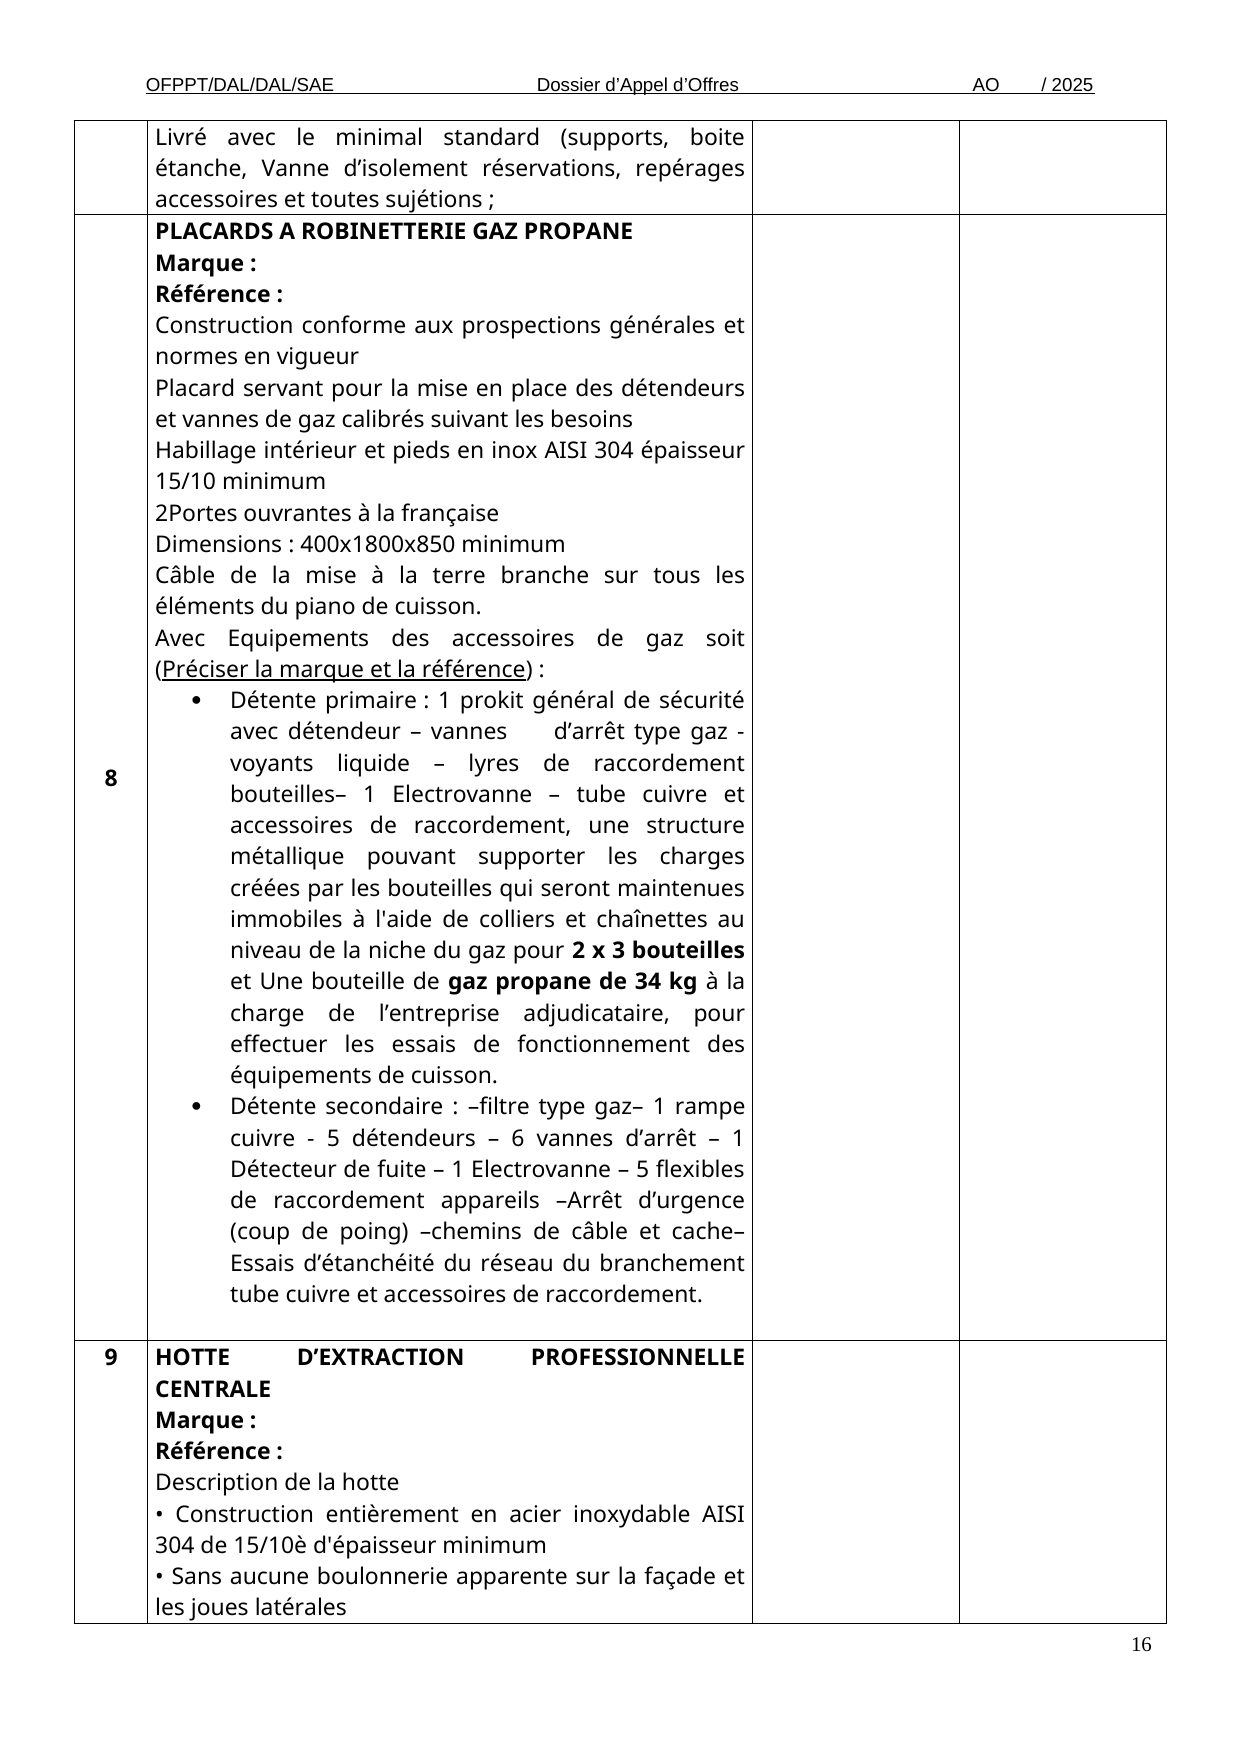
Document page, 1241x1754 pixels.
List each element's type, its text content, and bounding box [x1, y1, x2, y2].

table_cell 8 [75, 215, 147, 1340]
table_cell [960, 215, 1166, 1340]
table_cell 9 [75, 1341, 147, 1623]
table_cell [960, 1341, 1166, 1623]
table_cell 7 [75, 121, 147, 214]
table_cell [753, 121, 959, 214]
table_cell [960, 121, 1166, 214]
table_cell [753, 215, 959, 1340]
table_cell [148, 1341, 752, 1623]
table_cell PLACARDS A ROBINETTERIE GAZ PROPANE Marque : Référence : Construction conforme aux prospections générales et normes en vigueur Placard servant pour la mise en place des détendeurs et vannes de gaz calibrés suivant les besoins Habillage intérieur et pieds en inox AISI 304 épaisseur 15/10 minimum 2Portes ouvrantes à la française Dimensions : 400x1800x850 minimum Câble de la mise à la terre branche sur tous les éléments du piano de cuisson. Avec Equipements des accessoires de gaz soit (Préciser la marque et la référence) : Détente primaire : 1 prokit général de sécurité avec détendeur – vannes d’arrêt type gaz -voyants liquide – lyres de raccordement bouteilles– 1 Electrovanne – tube cuivre et accessoires de raccordement, une structure métallique pouvant supporter les charges créées par les bouteilles qui seront maintenues immobiles à l'aide de colliers et chaînettes au niveau de la niche du gaz pour 2 x 3 bouteilles et Une bouteille de gaz propane de 34 kg à la charge de l’entreprise adjudicataire, pour effectuer les essais de fonctionnement des équipements de cuisson. Détente secondaire : –filtre type gaz– 1 rampe cuivre - 5 détendeurs – 6 vannes d’arrêt – 1 Détecteur de fuite – 1 Electrovanne – 5 flexibles de raccordement appareils –Arrêt d’urgence (coup de poing) –chemins de câble et cache– Essais d’étanchéité du réseau du branchement tube cuivre et accessoires de raccordement. [148, 215, 752, 1340]
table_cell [148, 121, 752, 214]
table_cell [753, 1341, 959, 1623]
